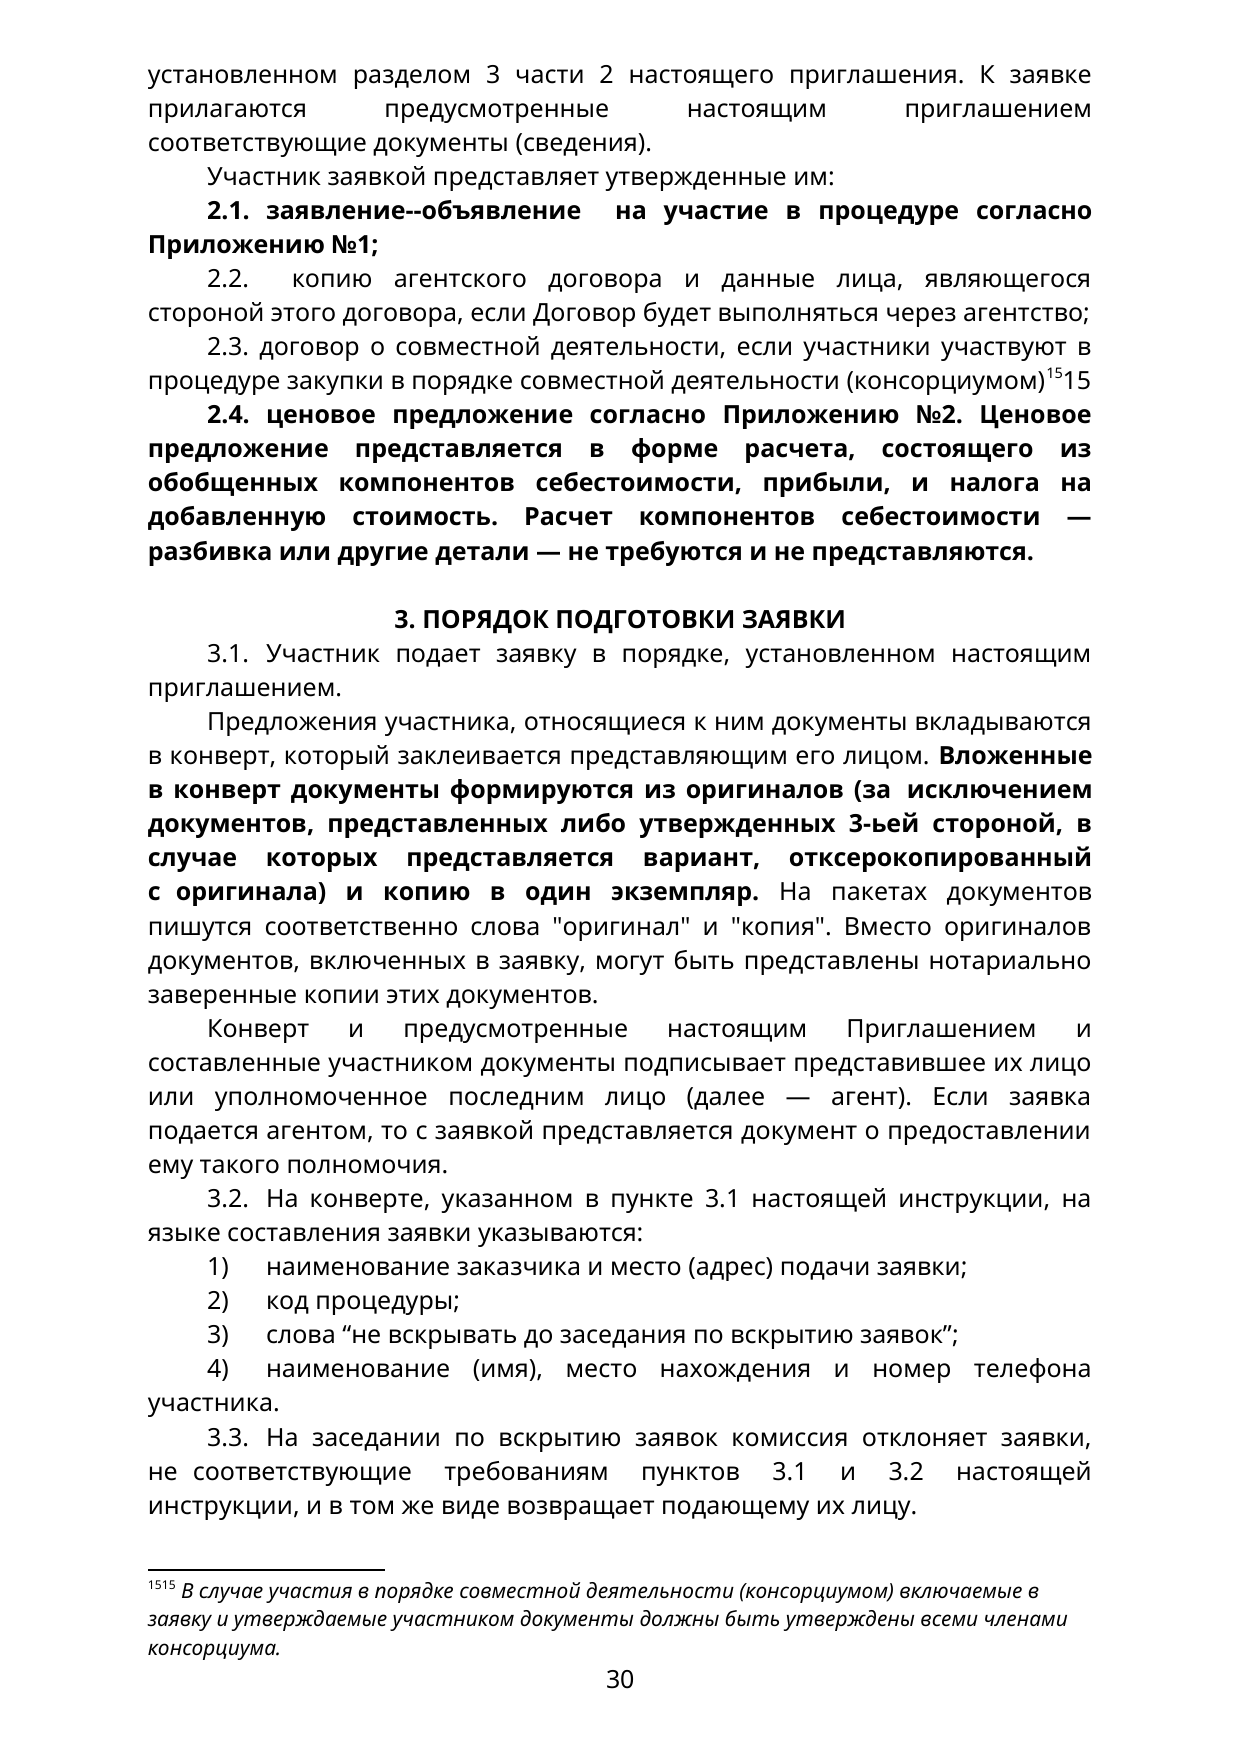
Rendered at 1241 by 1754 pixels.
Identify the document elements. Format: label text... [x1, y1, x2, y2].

text 3) слова “не вскрывать до заседания по вскрытию заявок”; [148, 1317, 1092, 1351]
text 3.1. Участник подает заявку в порядке, установленном настоящим приглашением. [148, 635, 1092, 703]
text 3.2. На конверте, указанном в пункте 3.1 настоящей инструкции, на языке составления заявки указываются: [148, 1181, 1092, 1249]
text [148, 56, 1092, 158]
text 2.1. заявление--объявлениe на участие в процедуре согласно Приложению №1; [148, 192, 1092, 261]
text Участник заявкой представляет утвержденные им: [148, 158, 1092, 192]
text Предложения участника, относящиеся к ним документы вкладываются в конверт, который заклеивается представляющим его лицом. Вложенные в конверт документы формируются из оригиналов (за исключением документов, представленных либо утвержденных 3-ьей стороной, в случае которых представляется вариант, отксерокопированный с оригинала) и копию в один экземпляр. На пакетах документов пишутся соответственно слова "оригинал" и "копия". Вместо оригиналов документов, включенных в заявку, могут быть представлены нотариально заверенные копии этих документов. [148, 703, 1092, 1010]
text 3. ПОРЯДОК ПОДГОТОВКИ ЗАЯВКИ [148, 601, 1092, 635]
text Конверт и предусмотренные настоящим Приглашением и составленные участником документы подписывает представившее их лицо или уполномоченное последним лицо (далее — агент). Если заявка подается агентом, то с заявкой представляется документ о предоставлении ему такого полномочия. [148, 1010, 1092, 1181]
text 1) наименование заказчика и место (адрес) подачи заявки; [148, 1249, 1092, 1283]
text 2.4. ценовое предложение согласно Приложению №2. Ценовое предложение представляется в форме расчета, состоящего из обобщенных компонентов себестоимости, прибыли, и налога на добавленную стоимость. Расчет компонентов себестоимости — разбивка или другие детали — не требуются и не представляются. [148, 397, 1092, 567]
text 4) наименование (имя), место нахождения и номер телефона участника. [148, 1351, 1092, 1419]
text 2) код процедуры; [148, 1283, 1092, 1317]
text 2.3. договор о совместной деятельности, если участники участвуют в процедуре закупки в порядке совместной деятельности (консорциумом)15 [148, 329, 1092, 397]
text 2.2. копию агентского договора и данные лица, являющегося стороной этого договора, если Договор будет выполняться через агентство; [148, 261, 1092, 329]
text 3.3. На заседании по вскрытию заявок комиссия отклоняет заявки, не соответствующие требованиям пунктов 3.1 и 3.2 настоящей инструкции, и в том же виде возвращает подающему их лицу. [148, 1419, 1092, 1522]
